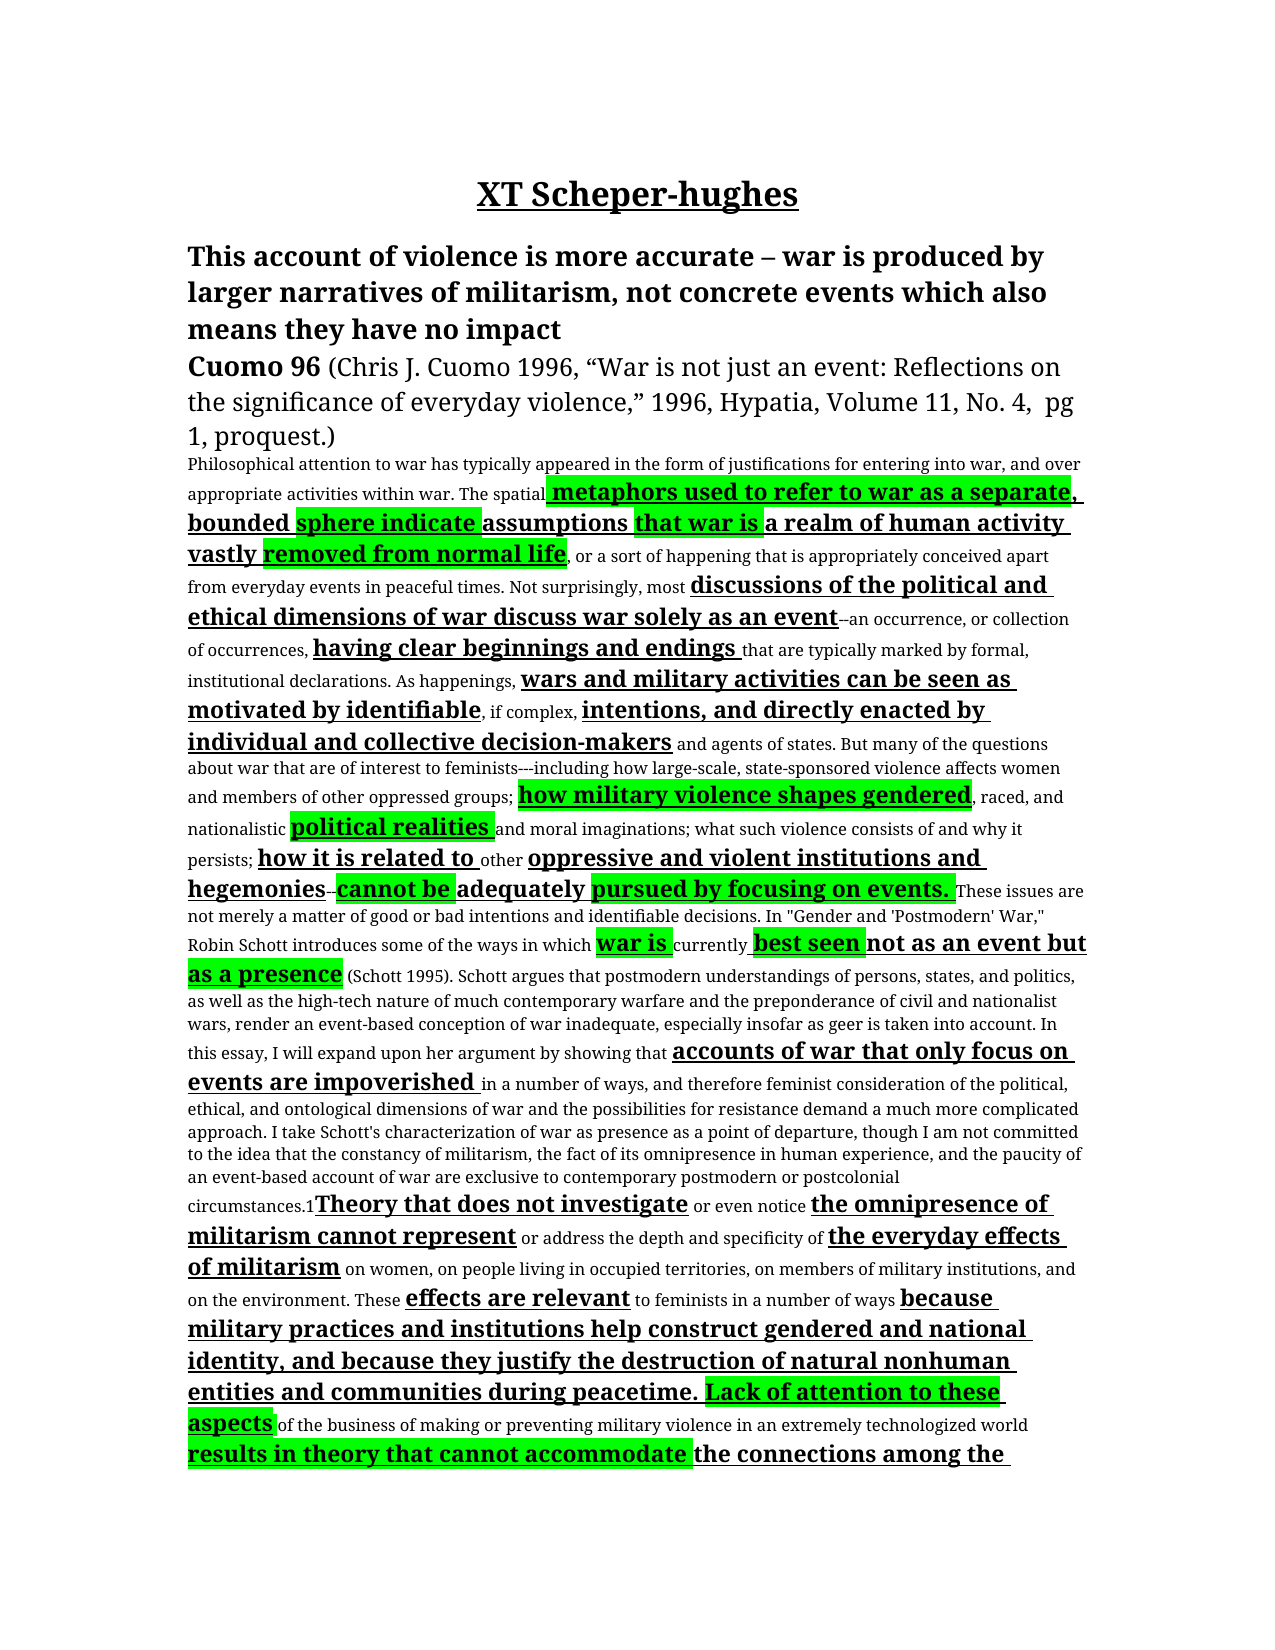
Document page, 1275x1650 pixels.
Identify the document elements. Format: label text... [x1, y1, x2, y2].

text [187, 453, 1087, 1469]
subtitle XT Scheper-hughes [187, 171, 1087, 216]
subtitle This account of violence is more accurate – war is produced by larger narratives of militarism, not concrete events which also means they have no impact [187, 237, 1087, 348]
text Cuomo 96 (Chris J. Cuomo 1996, “War is not just an event: Reflections on the significance of everyday violence,” 1996, Hypatia, Volume 11, No. 4, pg 1, proquest.) [187, 348, 1087, 453]
